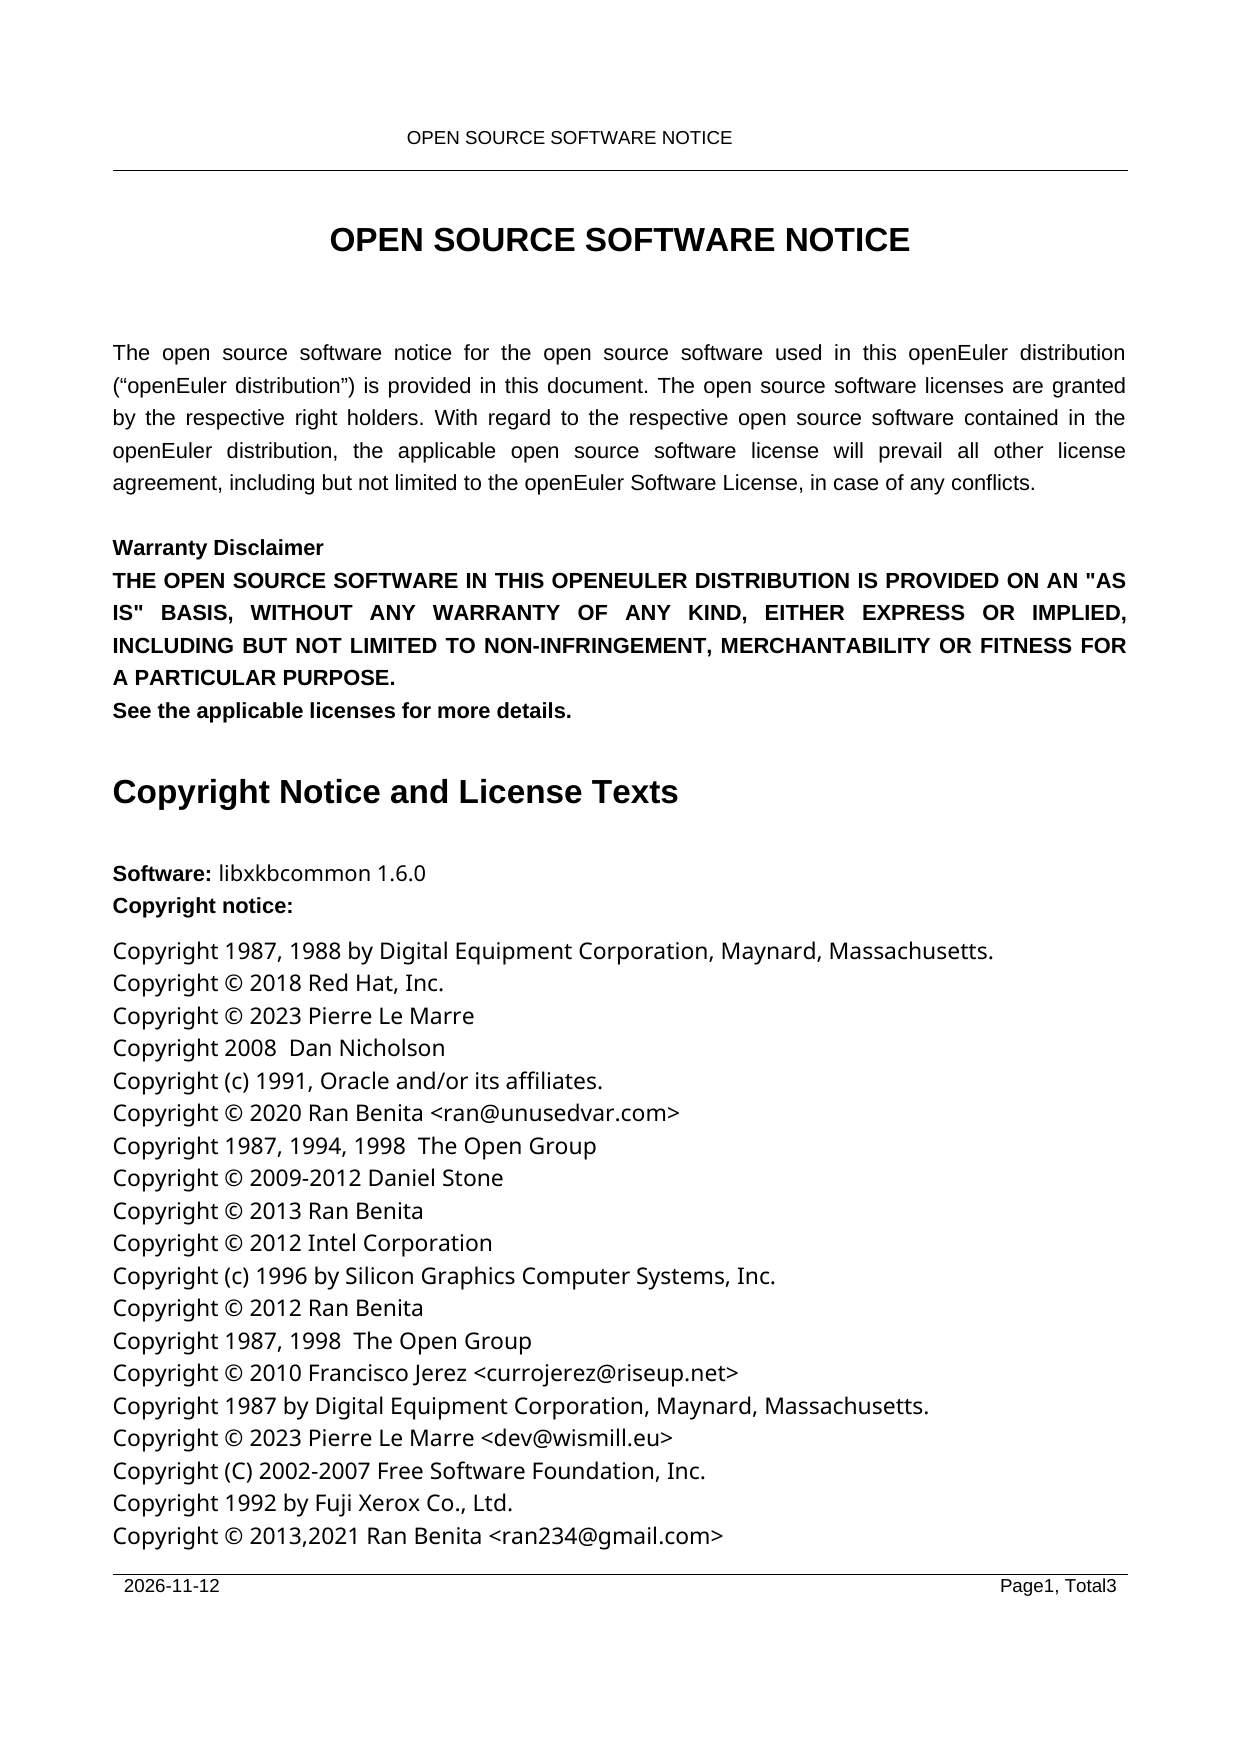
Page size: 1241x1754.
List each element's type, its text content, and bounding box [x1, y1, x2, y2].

text OPEN SOURCE SOFTWARE NOTICE [112, 206, 1128, 271]
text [112, 934, 1128, 1551]
text Copyright Notice and License Texts [112, 759, 1128, 824]
text The open source software notice for the open source software used in this openEuler distribution (“openEuler distribution”) is provided in this document. The open source software licenses are granted by the respective right holders. With regard to the respective open source software contained in the openEuler distribution, the applicable open source software license will prevail all other license agreement, including but not limited to the openEuler Software License, in case of any conflicts. [112, 336, 1128, 499]
title Software: libxkbcommon 1.6.0 [112, 856, 1128, 889]
text THE OPEN SOURCE SOFTWARE IN THIS OPENEULER DISTRIBUTION IS PROVIDED ON AN "AS IS" BASIS, WITHOUT ANY WARRANTY OF ANY KIND, EITHER EXPRESS OR IMPLIED, INCLUDING BUT NOT LIMITED TO NON-INFRINGEMENT, MERCHANTABILITY OR FITNESS FOR A PARTICULAR PURPOSE. See the applicable licenses for more details. [112, 564, 1128, 726]
text Copyright notice: [112, 889, 1128, 921]
text Warranty Disclaimer [112, 531, 1128, 564]
